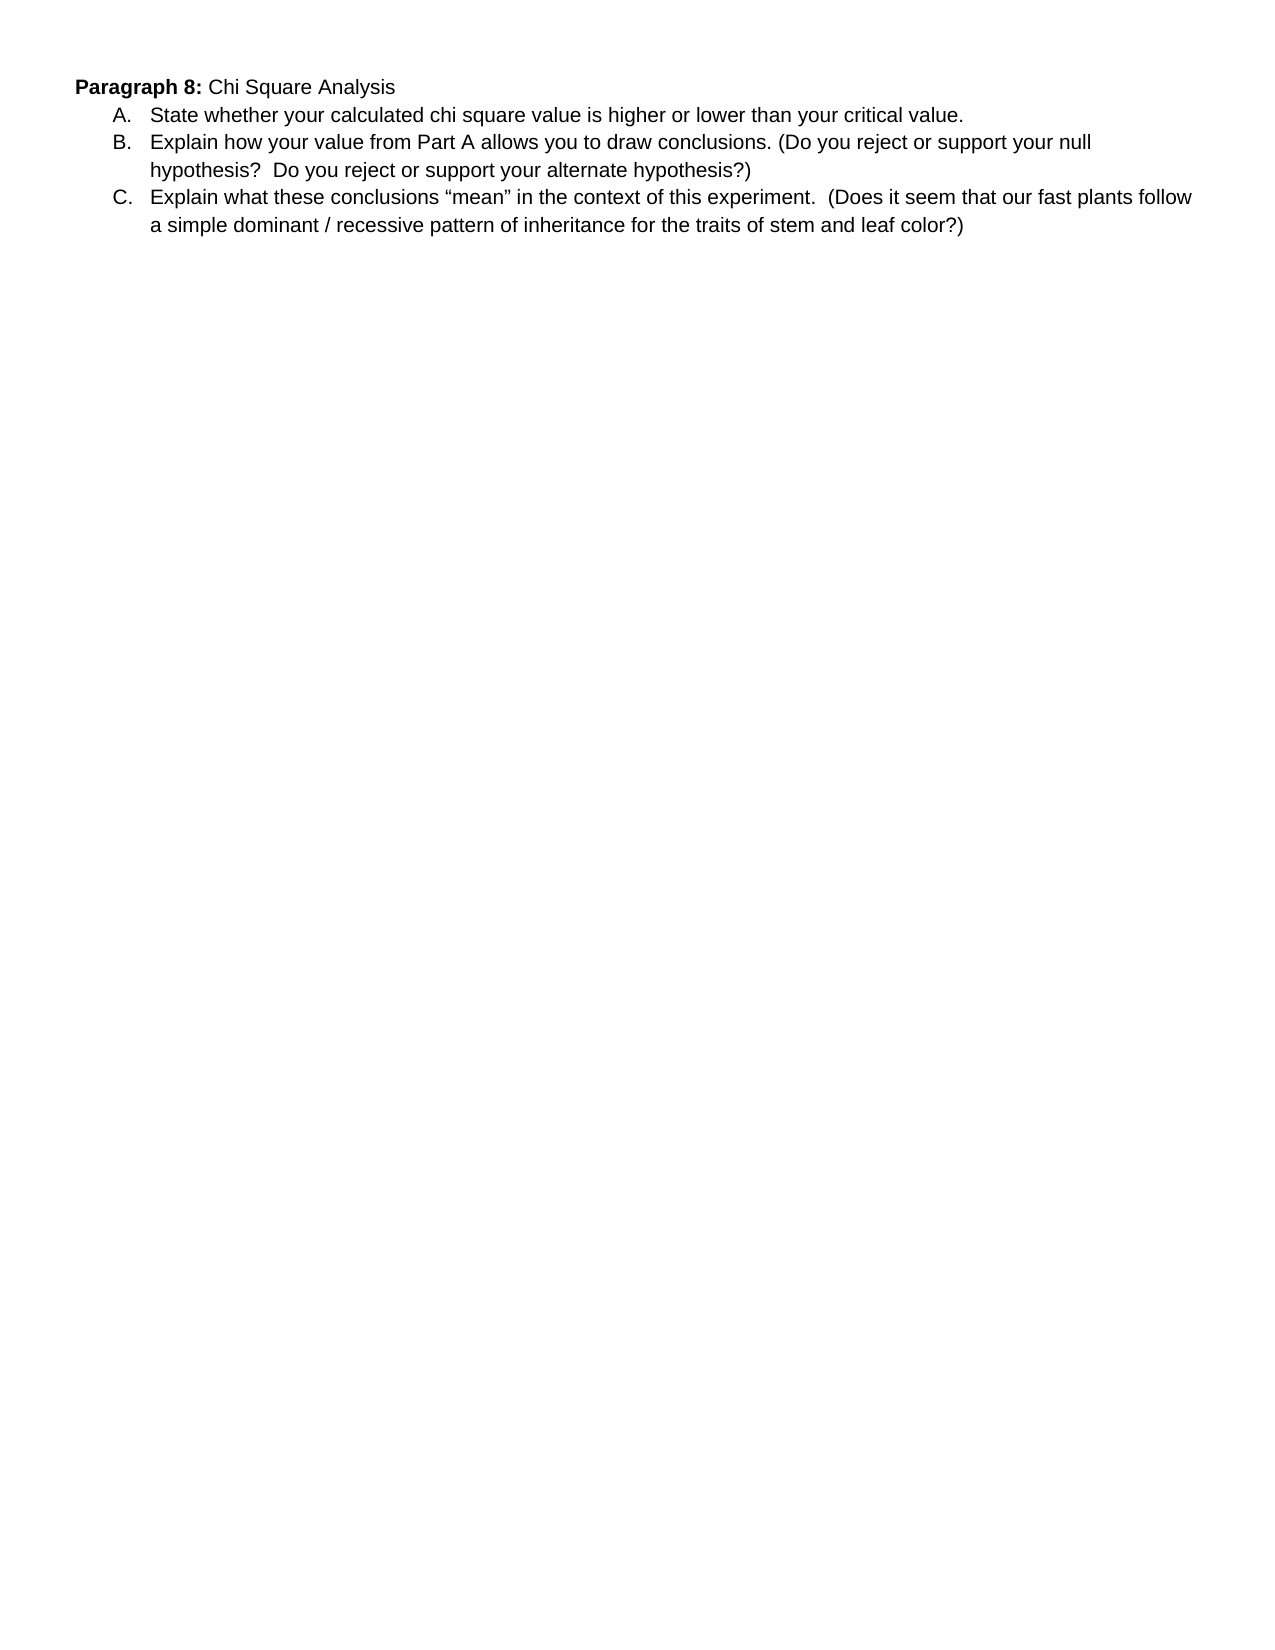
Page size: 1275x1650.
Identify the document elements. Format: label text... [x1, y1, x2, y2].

text Paragraph 8: Chi Square Analysis [75, 75, 1200, 99]
list State whether your calculated chi square value is higher or lower than your critical value. [112, 102, 1200, 126]
list Explain how your value from Part A allows you to draw conclusions. (Do you reject or support your null hypothesis? Do you reject or support your alternate hypothesis?) [112, 130, 1200, 181]
list Explain what these conclusions “mean” in the context of this experiment. (Does it seem that our fast plants follow a simple dominant / recessive pattern of inheritance for the traits of stem and leaf color?) [112, 185, 1200, 236]
